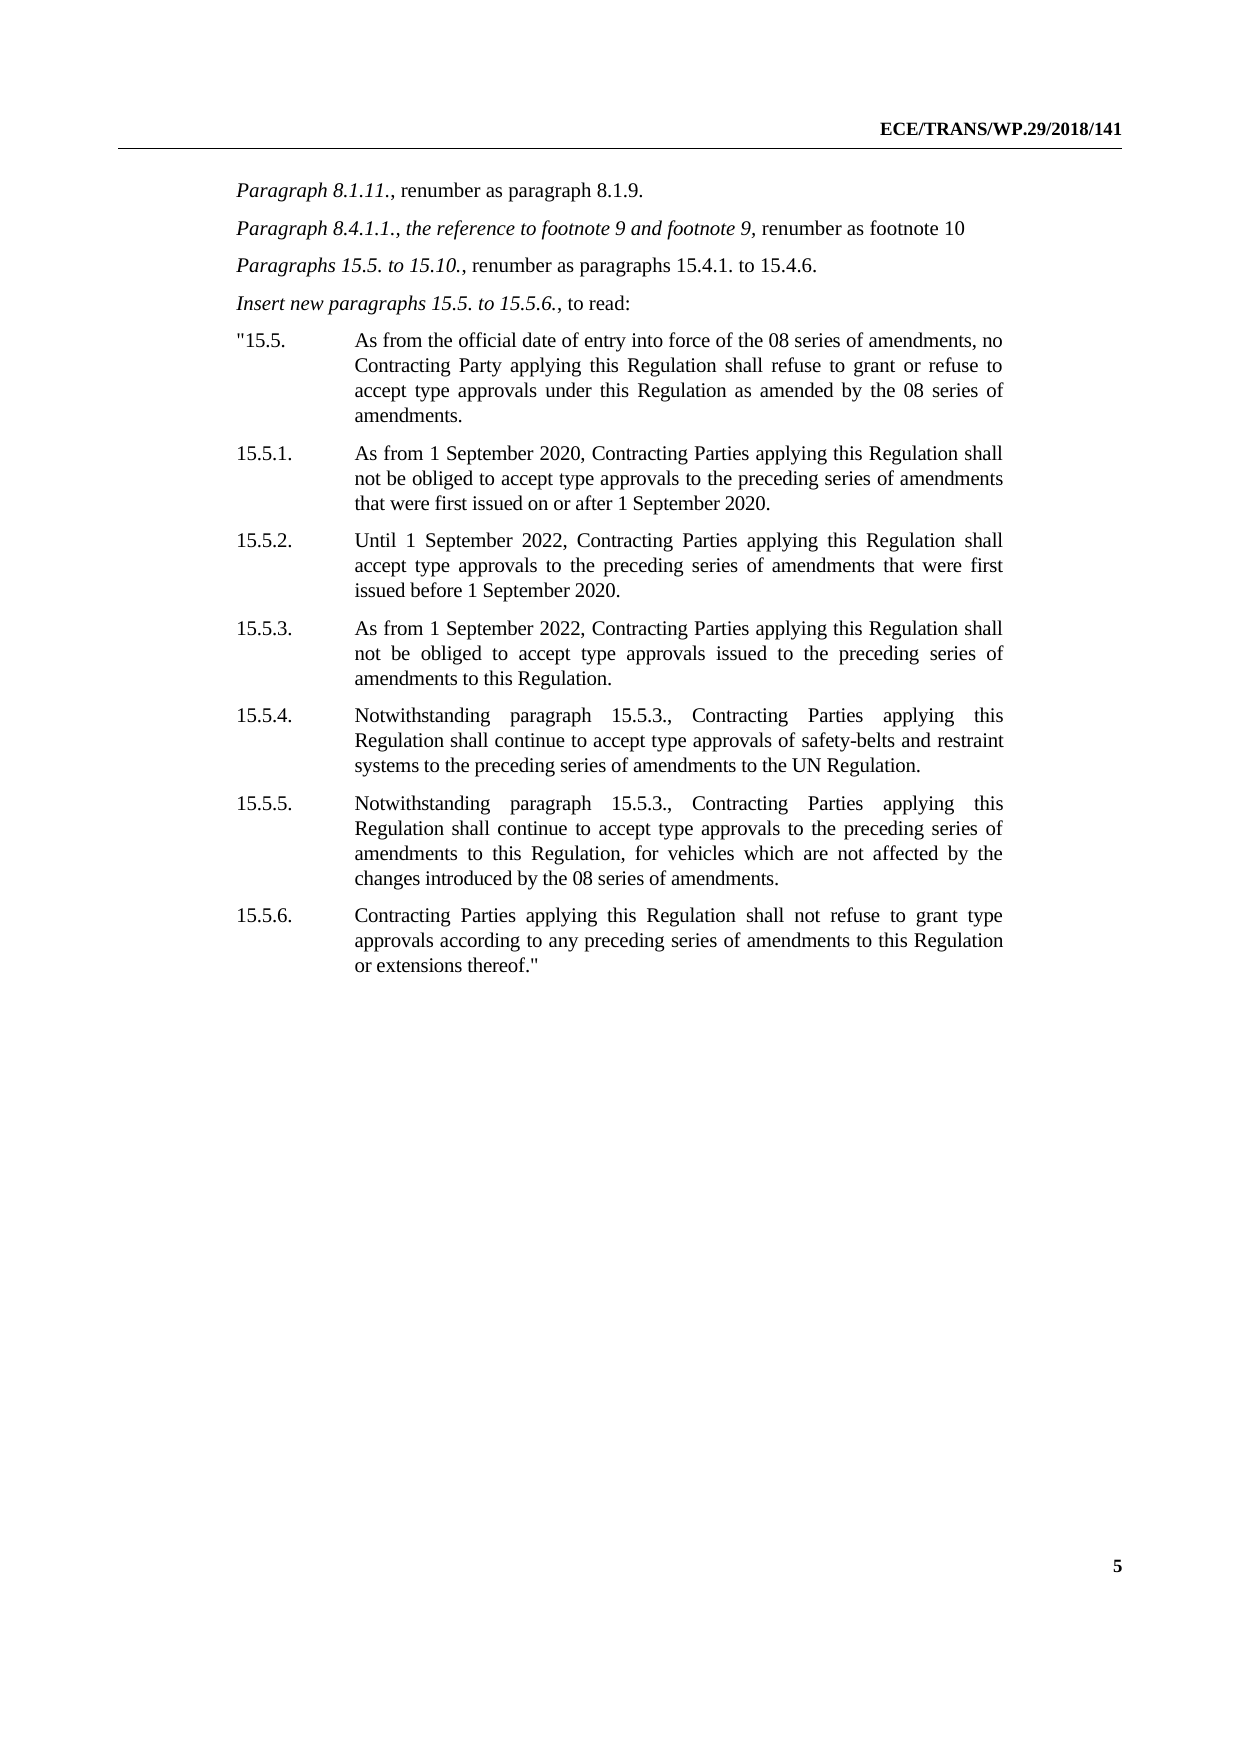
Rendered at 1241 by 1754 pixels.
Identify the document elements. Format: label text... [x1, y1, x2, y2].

text Insert new paragraphs 15.5. to 15.5.6., to read: [236, 290, 1004, 315]
text 15.5.5. Notwithstanding paragraph 15.5.3., Contracting Parties applying this Regulation shall continue to accept type approvals to the preceding series of amendments to this Regulation, for vehicles which are not affected by the changes introduced by the 08 series of amendments. [236, 790, 1004, 890]
text "15.5. As from the official date of entry into force of the 08 series of amendments, no Contracting Party applying this Regulation shall refuse to grant or refuse to accept type approvals under this Regulation as amended by the 08 series of amendments. [236, 327, 1004, 427]
text 15.5.2. Until 1 September 2022, Contracting Parties applying this Regulation shall accept type approvals to the preceding series of amendments that were first issued before 1 September 2020. [236, 527, 1004, 602]
text Paragraph 8.4.1.1., the reference to footnote 9 and footnote 9, renumber as footnote 10 [236, 215, 1004, 240]
text Paragraph 8.1.11., renumber as paragraph 8.1.9. [236, 177, 1004, 202]
text 15.5.4. Notwithstanding paragraph 15.5.3., Contracting Parties applying this Regulation shall continue to accept type approvals of safety-belts and restraint systems to the preceding series of amendments to the UN Regulation. [236, 702, 1004, 777]
text 15.5.3. As from 1 September 2022, Contracting Parties applying this Regulation shall not be obliged to accept type approvals issued to the preceding series of amendments to this Regulation. [236, 615, 1004, 690]
text 15.5.6. Contracting Parties applying this Regulation shall not refuse to grant type approvals according to any preceding series of amendments to this Regulation or extensions thereof." [236, 902, 1004, 977]
text 15.5.1. As from 1 September 2020, Contracting Parties applying this Regulation shall not be obliged to accept type approvals to the preceding series of amendments that were first issued on or after 1 September 2020. [236, 440, 1004, 515]
text Paragraphs 15.5. to 15.10., renumber as paragraphs 15.4.1. to 15.4.6. [236, 252, 1004, 277]
